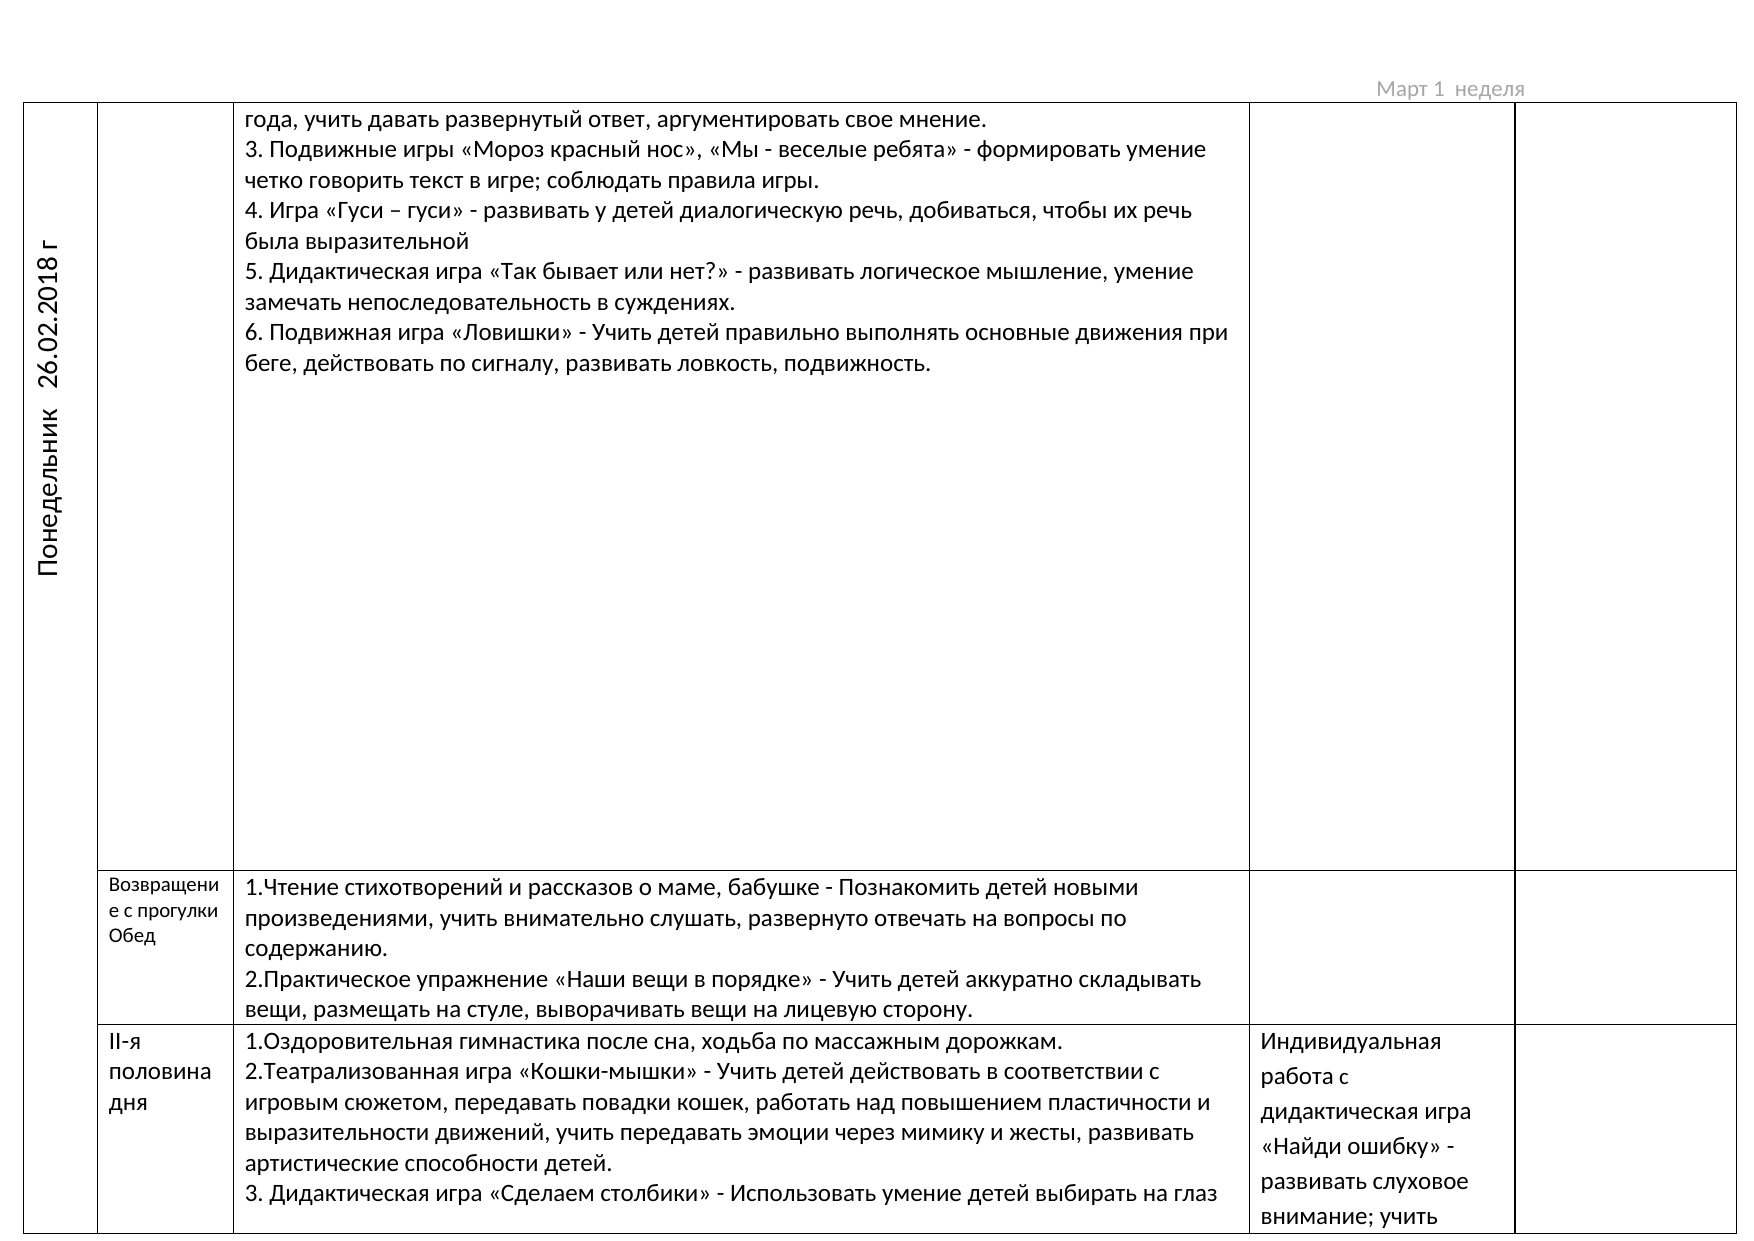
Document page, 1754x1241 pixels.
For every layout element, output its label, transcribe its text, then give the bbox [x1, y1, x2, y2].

table_cell [98, 103, 233, 870]
table_cell [1516, 1025, 1736, 1233]
table_cell II-я половина дня [98, 1025, 233, 1233]
table_cell 1.Чтение стихотворений и рассказов о маме, бабушке - Познакомить детей новыми произведениями, учить внимательно слушать, развернуто отвечать на вопросы по содержанию. 2.Практическое упражнение «Наши вещи в порядке» - Учить детей аккуратно складывать вещи, размещать на стуле, выворачивать вещи на лицевую сторону. [234, 871, 1249, 1024]
table_cell [1250, 871, 1514, 1024]
table_cell [1250, 103, 1514, 870]
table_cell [234, 103, 1249, 870]
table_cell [234, 1025, 1249, 1233]
table_cell Возвращение с прогулки Обед [98, 871, 233, 1024]
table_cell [1250, 1025, 1514, 1233]
table_cell [1516, 103, 1736, 870]
table_cell [1516, 871, 1736, 1024]
